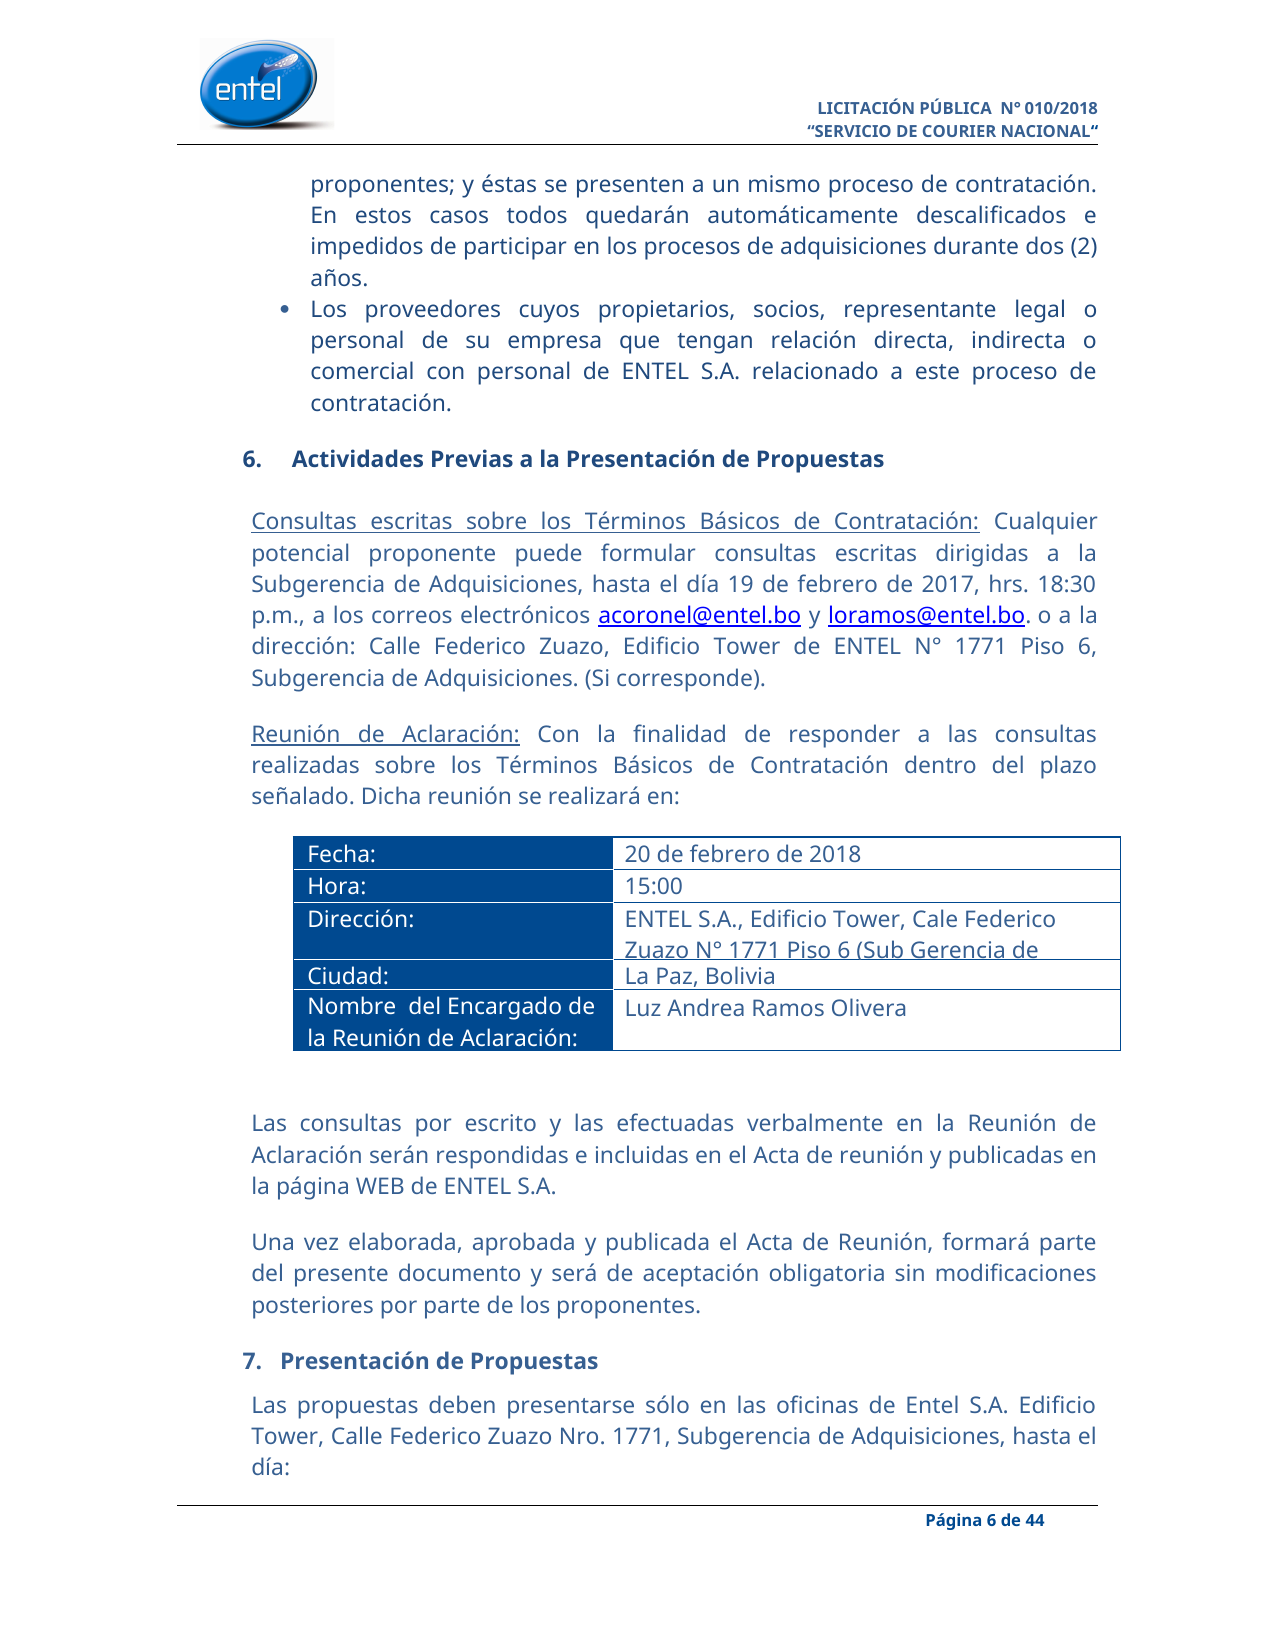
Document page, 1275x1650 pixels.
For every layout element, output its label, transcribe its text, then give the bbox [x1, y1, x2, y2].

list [281, 168, 1098, 293]
table_cell Dirección: [294, 903, 613, 959]
table_cell Hora: [294, 870, 613, 902]
text Las propuestas deben presentarse sólo en las oficinas de Entel S.A. Edificio Tower, Calle Federico Zuazo Nro. 1771, Subgerencia de Adquisiciones, hasta el día: [251, 1389, 1098, 1482]
picture [199, 38, 335, 130]
list Actividades Previas a la Presentación de Propuestas [242, 443, 1098, 474]
table_cell Luz Andrea Ramos Olivera [614, 990, 1120, 1050]
list Presentación de Propuestas [242, 1345, 1098, 1376]
table_header 20 de febrero de 2018 [614, 838, 1120, 869]
list Los proveedores cuyos propietarios, socios, representante legal o personal de su empresa que tengan relación directa, indirecta o comercial con personal de ENTEL S.A. relacionado a este proceso de contratación. [281, 293, 1098, 418]
table_header Fecha: [294, 838, 613, 869]
text Una vez elaborada, aprobada y publicada el Acta de Reunión, formará parte del presente documento y será de aceptación obligatoria sin modificaciones posteriores por parte de los proponentes. [251, 1226, 1098, 1320]
table_cell La Paz, Bolivia [614, 960, 1120, 989]
table_cell Ciudad: [294, 960, 613, 989]
table_cell ENTEL S.A., Edificio Tower, Cale Federico Zuazo N° 1771 Piso 6 (Sub Gerencia de Adquisiciones) [614, 903, 1120, 959]
text Reunión de Aclaración: Con la finalidad de responder a las consultas realizadas sobre los Términos Básicos de Contratación dentro del plazo señalado. Dicha reunión se realizará en: [251, 718, 1098, 811]
table_cell 15:00 [614, 870, 1120, 902]
table_cell Nombre del Encargado de la Reunión de Aclaración: [294, 990, 613, 1050]
list Las consultas por escrito y las efectuadas verbalmente en la Reunión de Aclaración serán respondidas e incluidas en el Acta de reunión y publicadas en la página WEB de ENTEL S.A. [251, 1107, 1098, 1201]
text Consultas escritas sobre los Términos Básicos de Contratación: Cualquier potencial proponente puede formular consultas escritas dirigidas a la Subgerencia de Adquisiciones, hasta el día 19 de febrero de 2017, hrs. 18:30 p.m., a los correos electrónicos acoronel@entel.bo y loramos@entel.bo. o a la dirección: Calle Federico Zuazo, Edificio Tower de ENTEL N° 1771 Piso 6, Subgerencia de Adquisiciones. (Si corresponde). [251, 505, 1098, 693]
